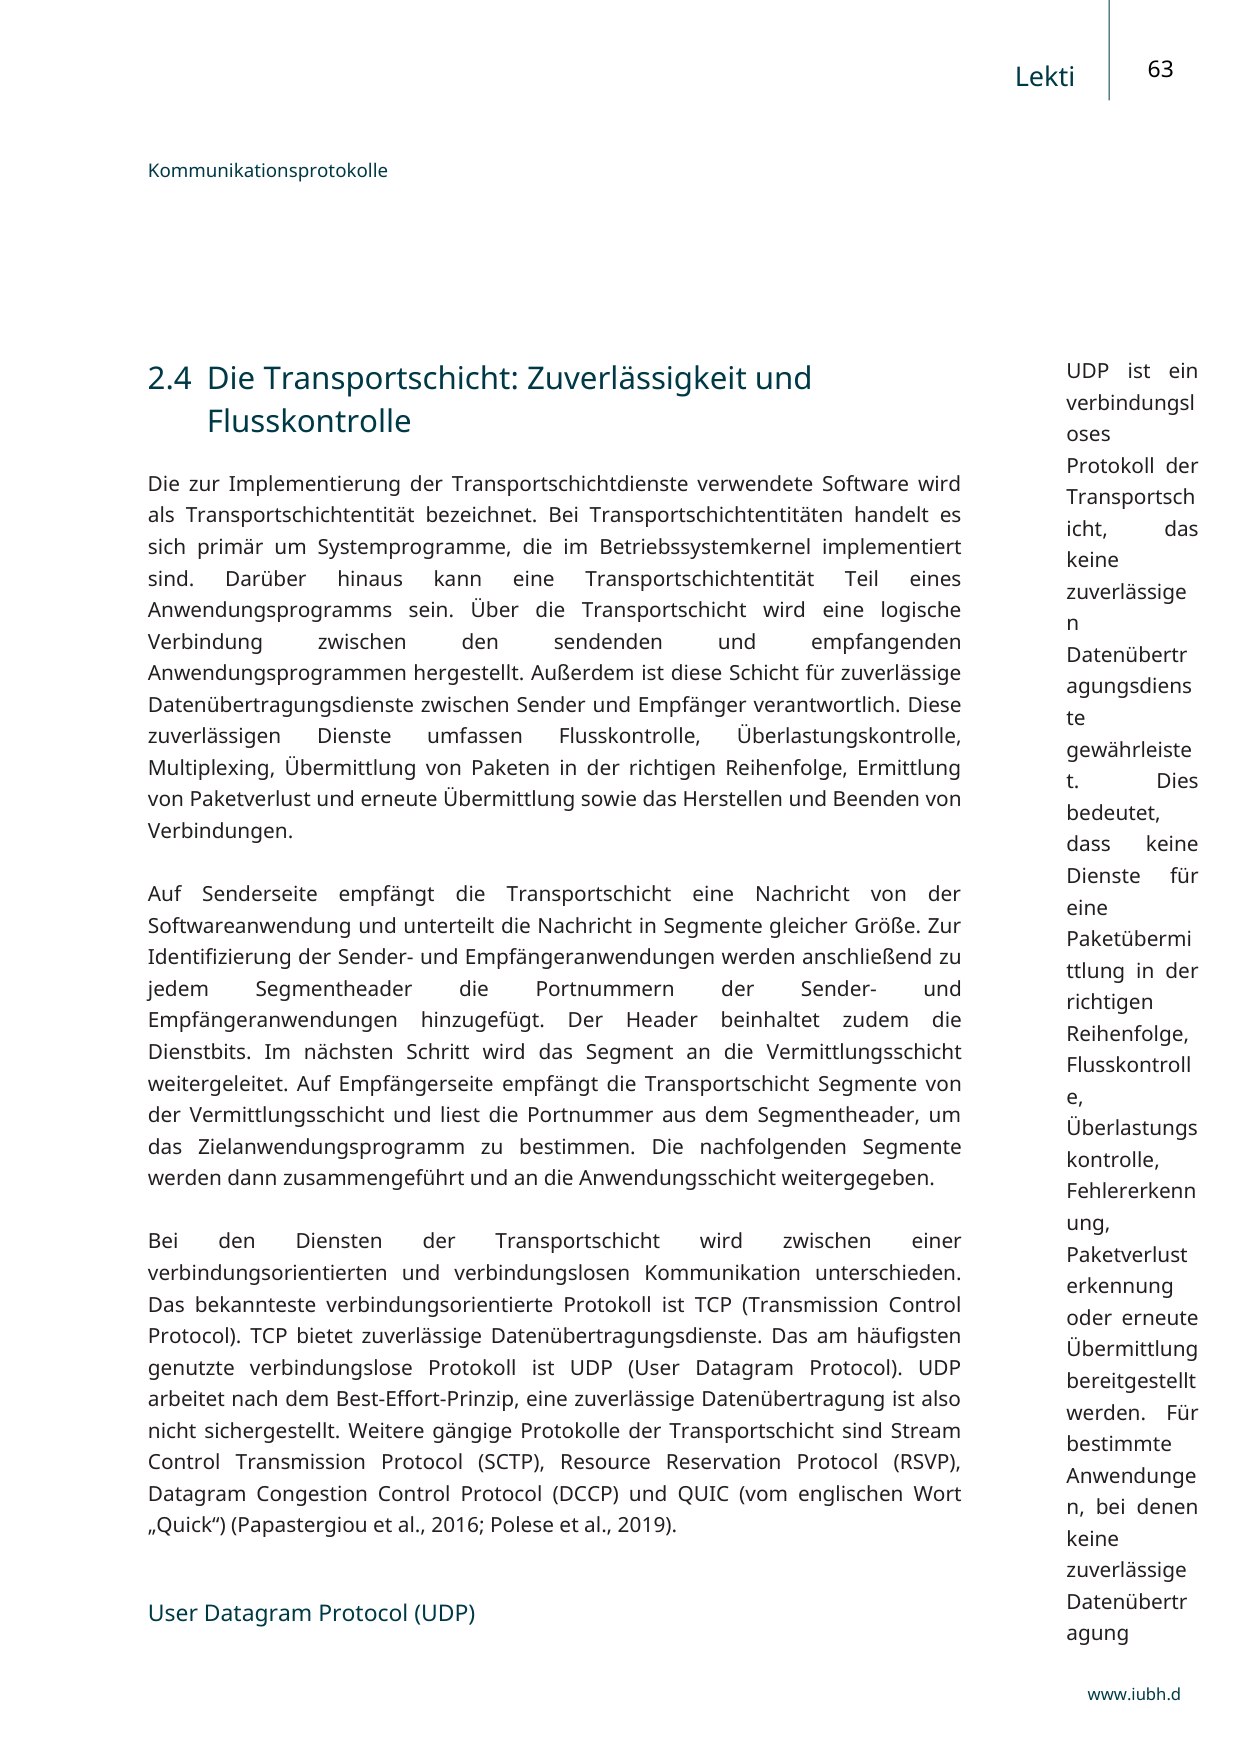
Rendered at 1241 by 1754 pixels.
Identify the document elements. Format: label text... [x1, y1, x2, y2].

subtitle User Datagram Protocol (UDP) [148, 1597, 962, 1628]
picture [1146, 1687, 1150, 1700]
text Auf Senderseite empfängt die Transportschicht eine Nachricht von der Softwareanwendung und unterteilt die Nachricht in Segmente gleicher Größe. Zur Identifizierung der Sender- und Empfängeranwendungen werden anschließend zu jedem Segmentheader die Portnummern der Sender- und Empfängeranwendungen hinzugefügt. Der Header beinhaltet zudem die Dienstbits. Im nächsten Schritt wird das Segment an die Vermittlungsschicht weitergeleitet. Auf Empfängerseite empfängt die Transportschicht Segmente von der Vermittlungsschicht und liest die Portnummer aus dem Segmentheader, um das Zielanwendungsprogramm zu bestimmen. Die nachfolgenden Segmente werden dann zusammengeführt und an die Anwendungsschicht weitergegeben. [148, 879, 962, 1192]
text Die zur Implementierung der Transportschichtdienste verwendete Software wird als Transportschichtentität bezeichnet. Bei Transportschichtentitäten handelt es sich primär um Systemprogramme, die im Betriebssystemkernel implementiert sind. Darüber hinaus kann eine Transportschichtentität Teil eines Anwendungsprogramms sein. Über die Transportschicht wird eine logische Verbindung zwischen den sendenden und empfangenden Anwendungsprogrammen hergestellt. Außerdem ist diese Schicht für zuverlässige Datenübertragungsdienste zwischen Sender und Empfänger verantwortlich. Diese zuverlässigen Dienste umfassen Flusskontrolle, Überlastungskontrolle, Multiplexing, Übermittlung von Paketen in der richtigen Reihenfolge, Ermittlung von Paketverlust und erneute Übermittlung sowie das Herstellen und Beenden von Verbindungen. [147, 469, 962, 844]
text Kommunikationsprotokolle [148, 157, 1198, 182]
text Bei den Diensten der Transportschicht wird zwischen einer verbindungsorientierten und verbindungslosen Kommunikation unterschieden. Das bekannteste verbindungsorientierte Protokoll ist TCP (Transmission Control Protocol). TCP bietet zuverlässige Datenübertragungsdienste. Das am häufigsten genutzte verbindungslose Protokoll ist UDP (User Datagram Protocol). UDP arbeitet nach dem Best-Effort-Prinzip, eine zuverlässige Datenübertragung ist also nicht sichergestellt. Weitere gängige Protokolle der Transportschicht sind Stream Control Transmission Protocol (SCTP), Resource Reservation Protocol (RSVP), Datagram Congestion Control Protocol (DCCP) und QUIC (vom englischen Wort „Quick“) (Papastergiou et al., 2016; Polese et al., 2019). [148, 1227, 962, 1539]
subtitle Die Transportschicht: Zuverlässigkeit und Flusskontrolle [147, 356, 962, 441]
